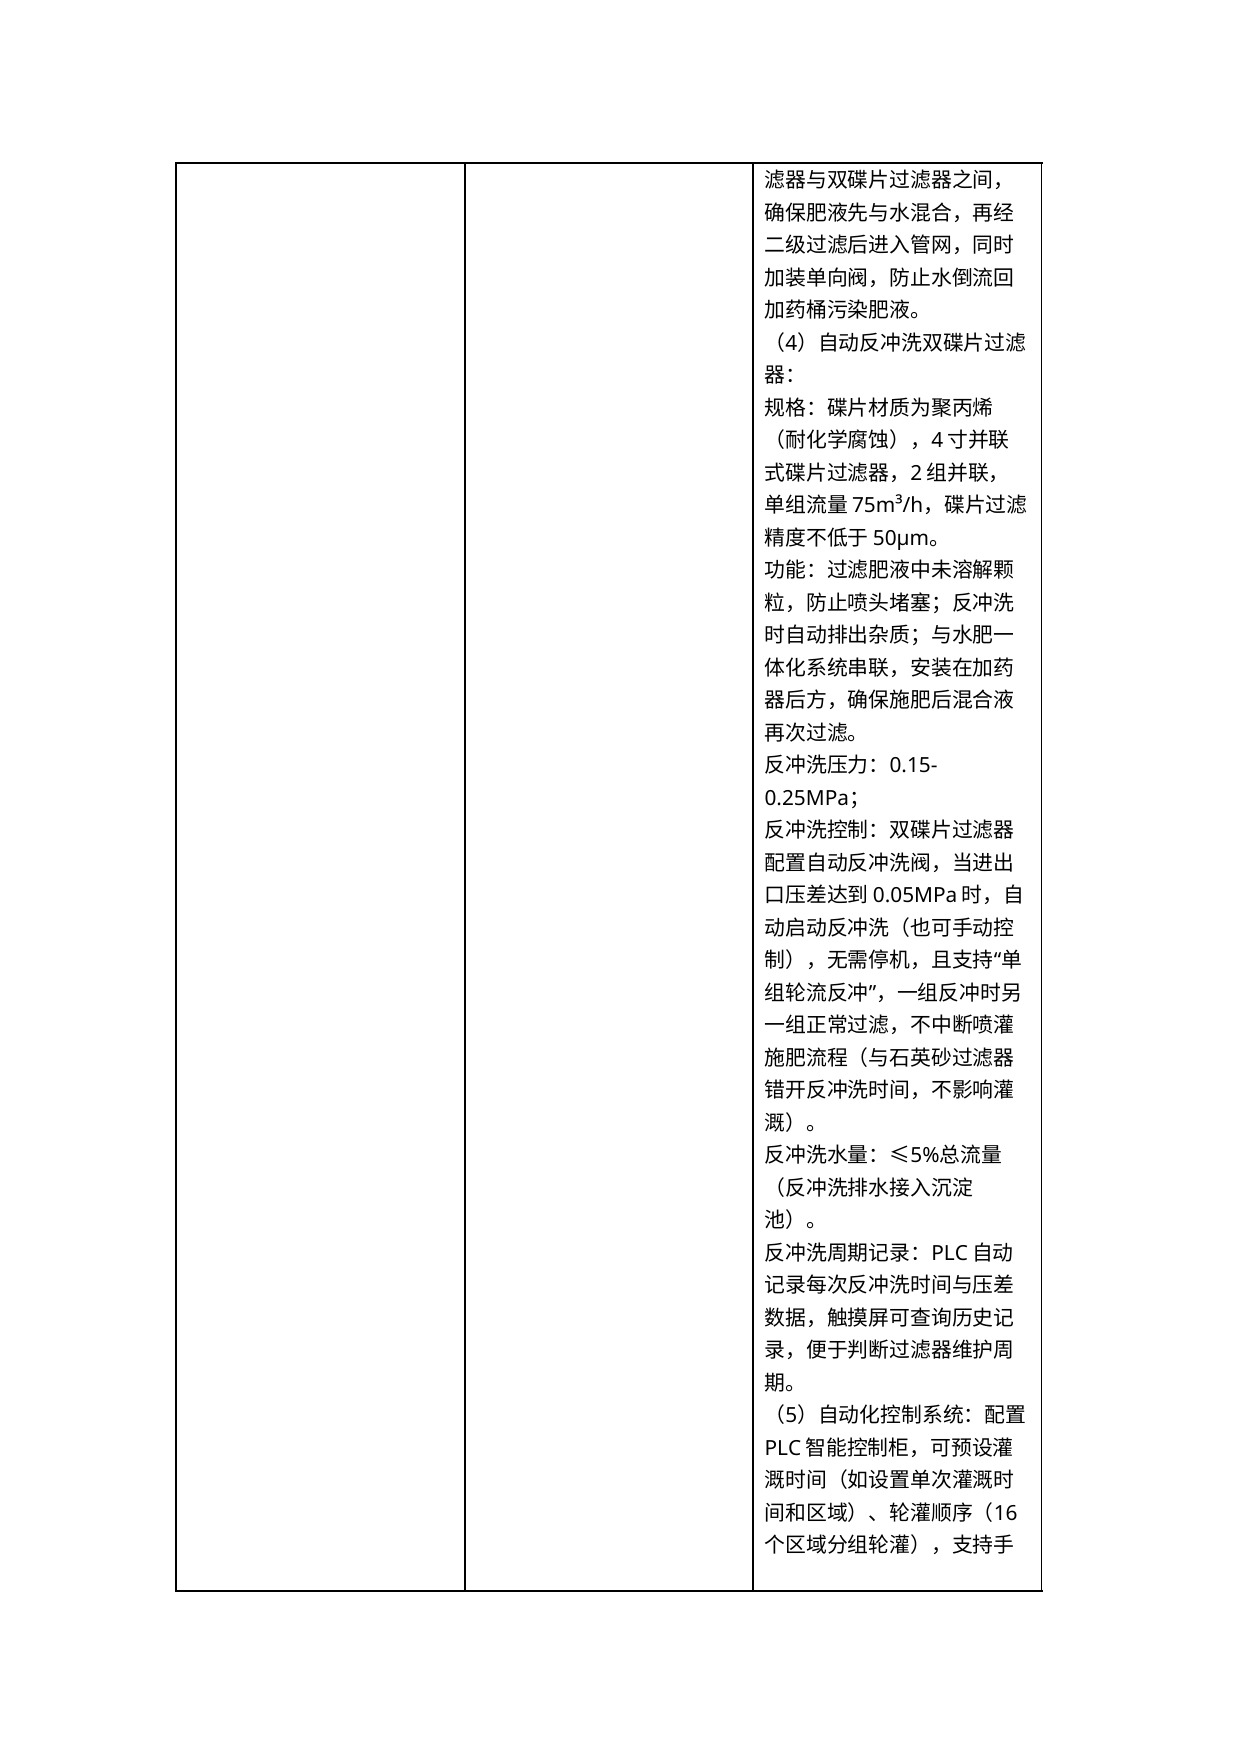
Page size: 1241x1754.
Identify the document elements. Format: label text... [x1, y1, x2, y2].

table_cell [754, 164, 1041, 1590]
table_cell [466, 164, 752, 1590]
table_cell 1 [177, 164, 464, 1590]
